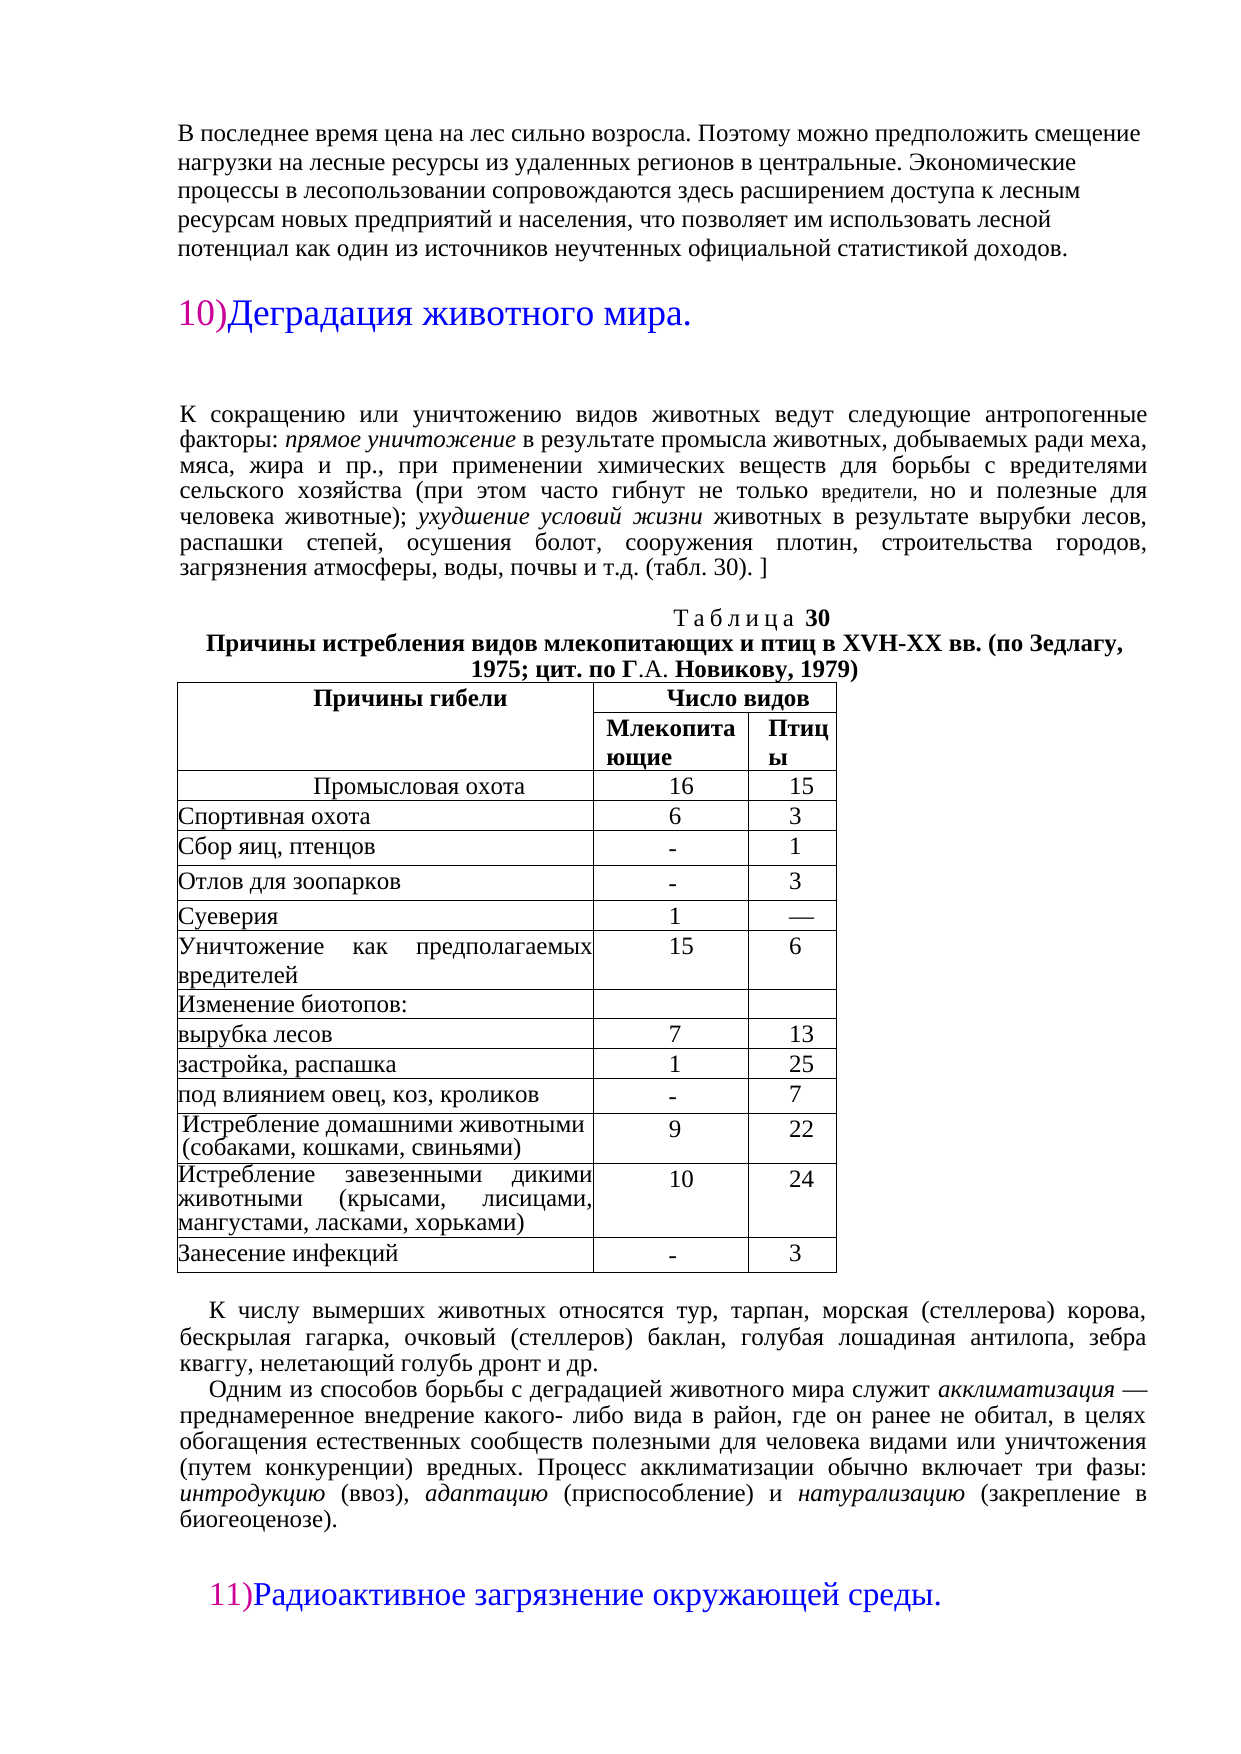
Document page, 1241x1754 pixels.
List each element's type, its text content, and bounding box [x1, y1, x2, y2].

table_cell 1 [749, 831, 836, 865]
table_cell 9 [594, 1114, 748, 1163]
text В последнее время цена на лес сильно возросла. Поэтому можно предположить смещение нагрузки на лесные ресурсы из удаленных регионов в центральные. Экономические процессы в лесопользовании сопровождаются здесь расширением доступа к лесным ресурсам новых предприятий и населения, что позволяет им использовать лесной потенциал как один из источников неучтенных официальной статистикой доходов. [177, 118, 1152, 262]
table_cell Суеверия [178, 901, 593, 930]
table_cell Спортивная охота [178, 801, 593, 830]
table_cell 24 [749, 1164, 836, 1237]
table_cell — [749, 901, 836, 930]
table_cell - [594, 1079, 748, 1113]
table_cell 3 [749, 1238, 836, 1272]
table_header Причины гибели [178, 683, 593, 770]
table_cell - [594, 866, 748, 900]
table_cell под влиянием овец, коз, кроликов [178, 1079, 593, 1113]
table_cell Млекопитающие [594, 713, 748, 770]
table_cell Истребление домашними животными (собаками, кошками, свиньями) [178, 1114, 593, 1163]
table_cell Промысловая охота [178, 771, 593, 800]
table_cell - [594, 1238, 748, 1272]
table_cell 10 [594, 1164, 748, 1237]
table_cell застройка, распашка [178, 1049, 593, 1078]
table_cell Сбор яиц, птенцов [178, 831, 593, 865]
text Причины истребления видов млекопитающих и птиц в XVH-XX вв. (по Зедлагу, 1975; цит. по Г.А. Новикову, 1979) [177, 631, 1152, 682]
text 10)Деградация животного мира. [177, 291, 1152, 334]
table_cell 1 [594, 901, 748, 930]
table_cell вырубка лесов [178, 1019, 593, 1048]
table_cell Птицы [749, 713, 836, 770]
table_cell 15 [594, 931, 748, 988]
table_cell 6 [594, 801, 748, 830]
table_cell Занесение инфекций [178, 1238, 593, 1272]
table_cell 6 [749, 931, 836, 988]
text К сокращению или уничтожению видов животных ведут следующие антропогенные факторы: прямое уничтожение в результате промысла животных, добываемых ради меха, мяса, жира и пр., при применении химических веществ для борьбы с вредителями сельского хозяйства (при этом часто гибнут не только вредители, но и полезные для человека животные); ухудшение условий жизни животных в результате вырубки лесов, распашки степей, осушения болот, сооружения плотин, строительства городов, загрязнения атмосферы, воды, почвы и т.д. (табл. 30). ] [179, 402, 1147, 581]
table_cell [749, 990, 836, 1018]
text Одним из способов борьбы с деградацией животного мира служит акклиматизация — преднамеренное внедрение какого- либо вида в район, где он ранее не обитал, в целях обогащения естественных сообществ полезными для человека видами или уничтожения (путем конкуренции) вредных. Процесс акклиматизации обычно включает три фазы: интродукцию (ввоз), адаптацию (приспособление) и натурализацию (закрепление в биогеоценозе). [179, 1376, 1147, 1532]
table_cell [594, 990, 748, 1018]
table_cell 22 [749, 1114, 836, 1163]
table_cell 1 [594, 1049, 748, 1078]
text Таблица 30 [673, 606, 1152, 631]
table_cell Истребление завезенными дикими животными (крысами, лисицами, мангустами, ласками, хорьками) [178, 1164, 593, 1237]
table_cell Уничтожение как предполагаемых вредителей [178, 931, 593, 988]
text К числу вымерших животных относятся тур, тарпан, морская (стеллерова) корова, бескрылая гагарка, очковый (стеллеров) баклан, голубая лошадиная антилопа, зебра кваггу, нелетающий голубь дронт и др. [179, 1298, 1147, 1376]
table_cell 3 [749, 801, 836, 830]
table_cell 16 [594, 771, 748, 800]
table_cell 13 [749, 1019, 836, 1048]
table_cell 7 [594, 1019, 748, 1048]
table_cell Отлов для зоопарков [178, 866, 593, 900]
table_cell 25 [749, 1049, 836, 1078]
table_cell - [594, 831, 748, 865]
table_cell 7 [749, 1079, 836, 1113]
table_cell 3 [749, 866, 836, 900]
table_cell 15 [749, 771, 836, 800]
table_header Число видов [594, 683, 836, 712]
table_cell Изменение биотопов: [178, 990, 593, 1018]
text 11)Радиоактивное загрязнение окружающей среды. [246, 1584, 1147, 1611]
